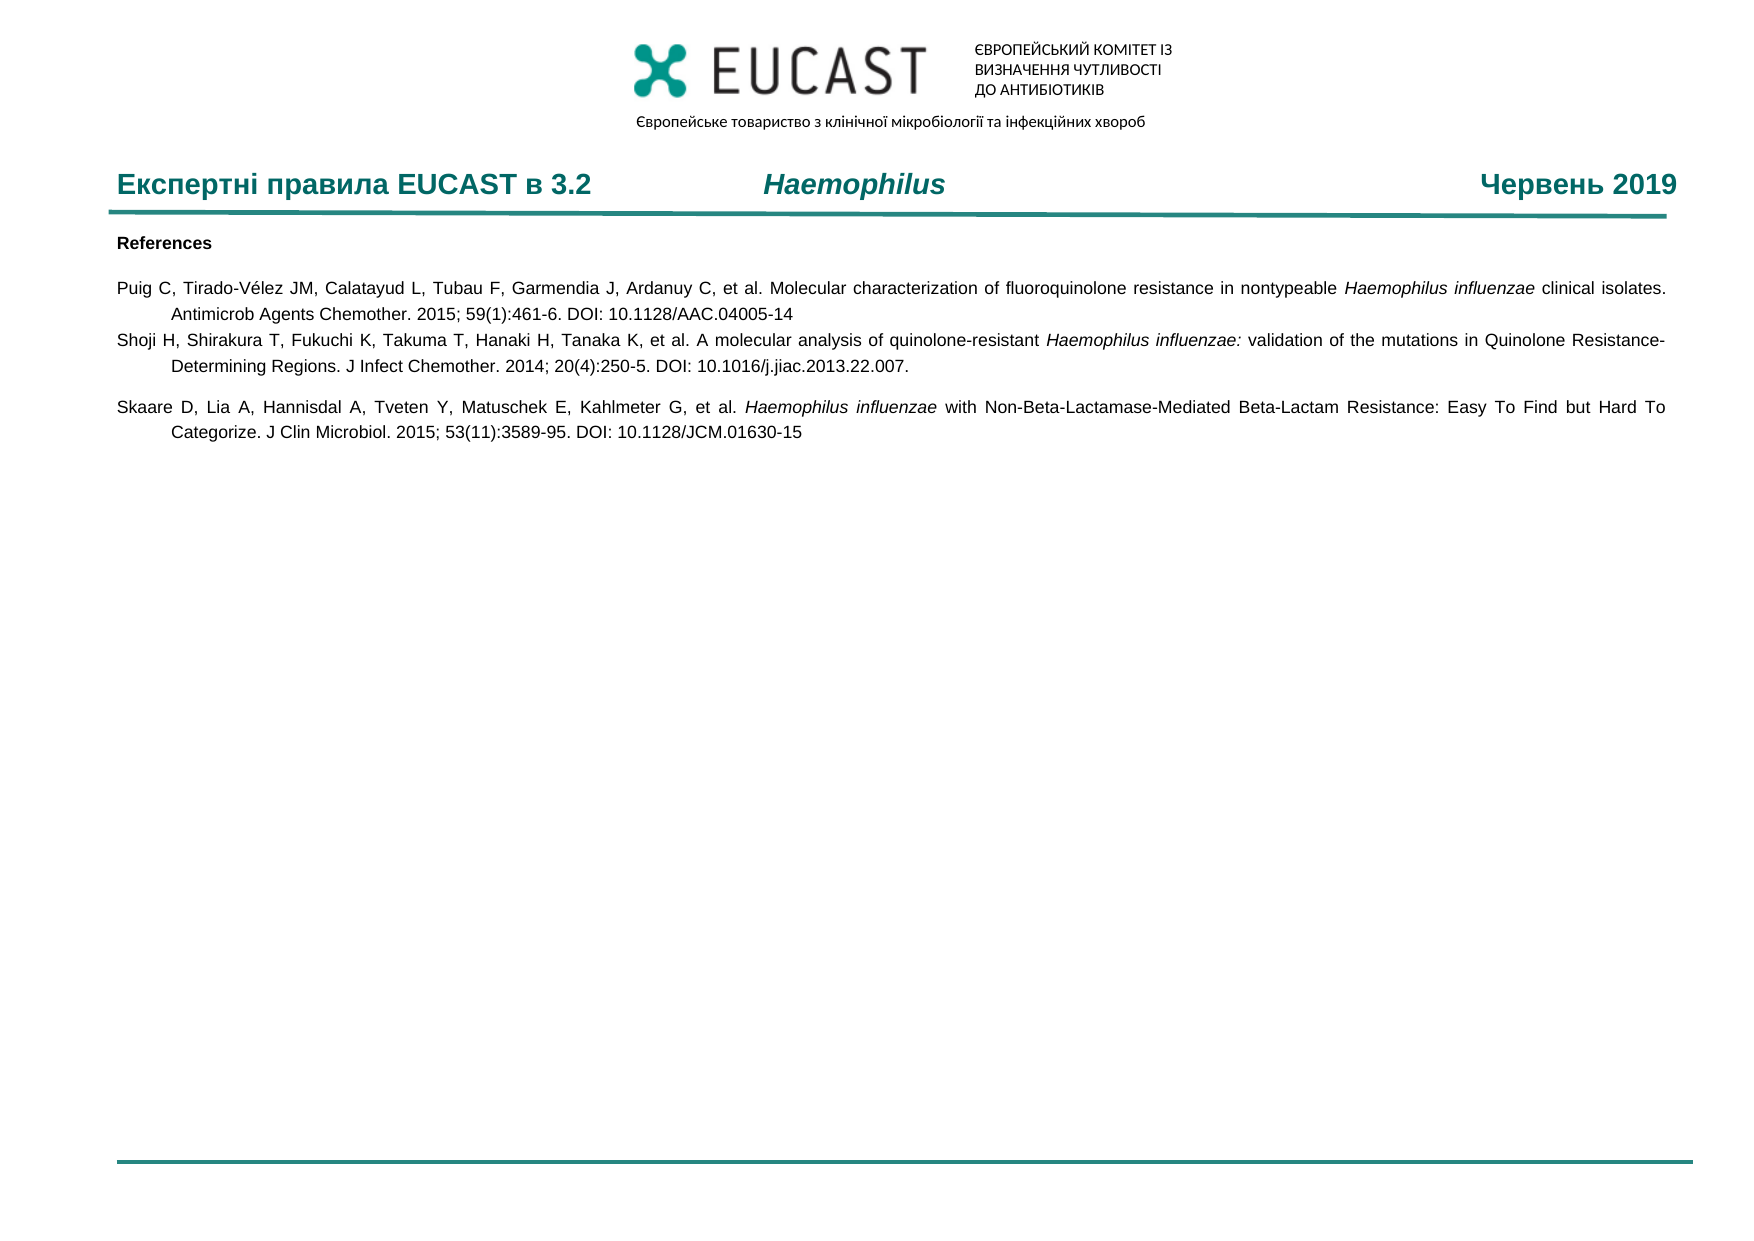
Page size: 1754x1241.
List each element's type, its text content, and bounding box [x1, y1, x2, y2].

text Експертні правила EUCAST в 3.2 Haemophilus Червень 2019 [117, 169, 1698, 201]
table_cell Європейське товариство з клінічної мікробіології та інфекційних хвороб [617, 111, 1198, 146]
table_header ЄВРОПЕЙСЬКИЙ КОМІТЕТ ІЗ ВИЗНАЧЕННЯ ЧУТЛИВОСТІ ДО АНТИБІОТИКІВ [963, 39, 1198, 111]
table_header [617, 39, 963, 111]
text Skaare D, Lia A, Hannisdal A, Tveten Y, Matuschek E, Kahlmeter G, et al. Haemophilus influenzae with Non-Beta-Lactamase-Mediated Beta-Lactam Resistance: Easy To Find but Hard To Categorize. J Clin Microbiol. 2015; 53(11):3589-95. DOI: 10.1128/JCM.01630-15 [117, 393, 1667, 444]
picture [628, 38, 931, 103]
text Shoji H, Shirakura T, Fukuchi K, Takuma T, Hanaki H, Tanaka K, et al. A molecular analysis of quinolone-resistant Haemophilus influenzae: validation of the mutations in Quinolone Resistance-Determining Regions. J Infect Chemother. 2014; 20(4):250-5. DOI: 10.1016/j.jiac.2013.22.007. [117, 326, 1667, 378]
text Puig C, Tirado-Vélez JM, Calatayud L, Tubau F, Garmendia J, Ardanuy C, et al. Molecular characterization of fluoroquinolone resistance in nontypeable Haemophilus influenzae clinical isolates. Antimicrob Agents Chemother. 2015; 59(1):461-6. DOI: 10.1128/AAC.04005-14 [117, 273, 1667, 326]
text References [117, 234, 1698, 253]
